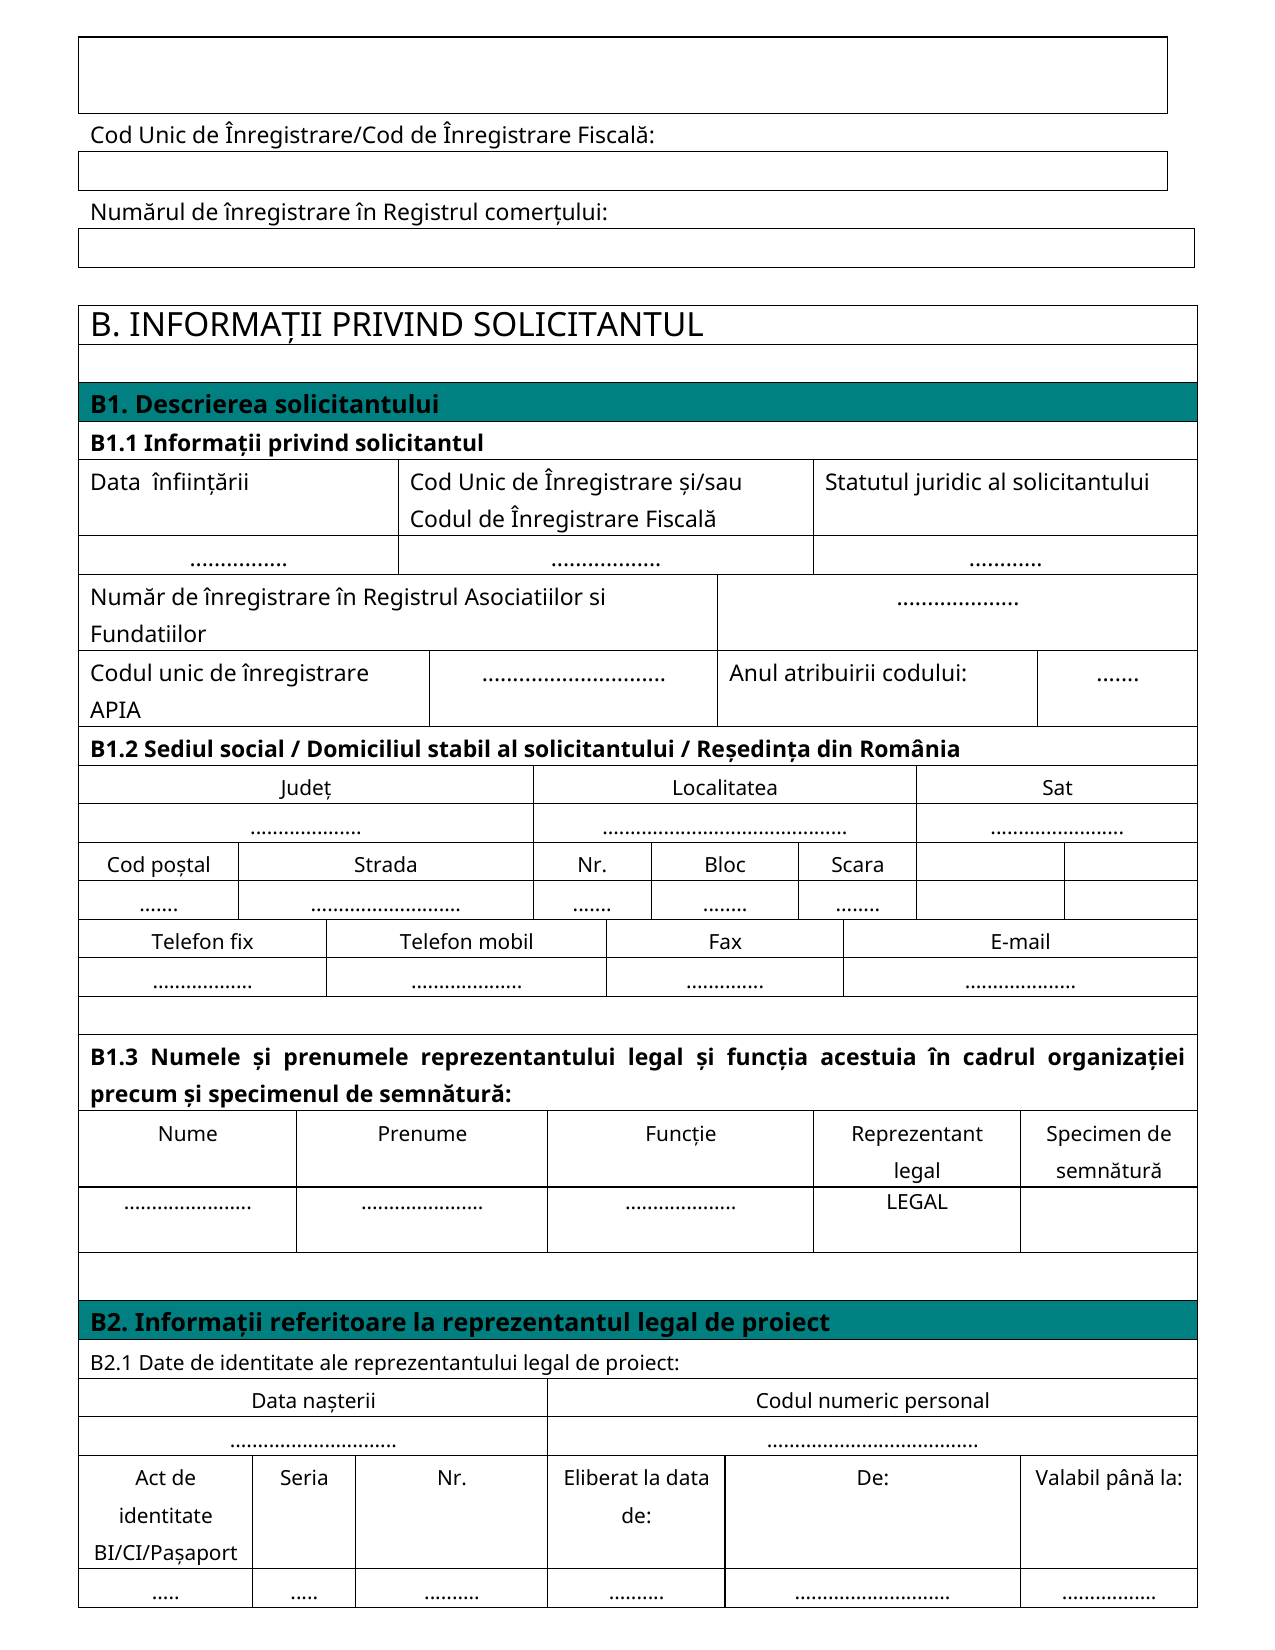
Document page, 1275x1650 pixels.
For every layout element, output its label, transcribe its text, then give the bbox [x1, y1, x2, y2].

table_cell .................... [718, 575, 1197, 650]
table_cell B1.3 Numele și prenumele reprezentantului legal și funcția acestuia în cadrul organizației precum și specimenul de semnătură: [79, 1035, 1197, 1110]
table_cell .................... [79, 804, 533, 842]
table_cell Act de identitate BI/CI/Pașaport [79, 1456, 252, 1568]
table_cell [917, 881, 1064, 919]
table_cell Statutul juridic al solicitantului [814, 460, 1197, 535]
table_cell Specimen de semnătură [1021, 1111, 1197, 1186]
table_cell [79, 1253, 1197, 1300]
table_cell .......... [548, 1569, 724, 1607]
table_cell Strada [239, 843, 533, 880]
table_cell .................... [327, 958, 606, 996]
table_cell [1065, 881, 1197, 919]
table_cell Nr. [534, 843, 651, 880]
table_cell ..... [79, 1569, 252, 1607]
table_cell B1.1 Informații privind solicitantul [79, 422, 1197, 459]
table_cell B2.1 Date de identitate ale reprezentantului legal de proiect: [79, 1340, 1197, 1377]
table_cell ....................... [79, 1188, 296, 1252]
table_cell Telefon mobil [327, 920, 606, 957]
table_cell .................... [844, 958, 1197, 996]
table_cell Codul numeric personal [548, 1379, 1197, 1416]
table_cell Reprezentant legal [814, 1111, 1020, 1186]
table_cell Seria [253, 1456, 355, 1568]
table_cell ................. [1021, 1569, 1197, 1607]
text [90, 113, 1183, 151]
table_cell [1065, 843, 1197, 880]
table_cell .................... [548, 1188, 813, 1252]
table_cell Valabil până la: [1021, 1456, 1197, 1568]
table_cell Sat [917, 766, 1197, 803]
table_cell ............ [814, 536, 1197, 574]
table_cell Bloc [652, 843, 798, 880]
table_cell LEGAL [814, 1188, 1020, 1252]
table_cell Nr. [356, 1456, 547, 1568]
table_header B. INFORMAȚII PRIVIND SOLICITANTUL [79, 306, 1197, 344]
table_cell ....... [1038, 651, 1197, 726]
table_cell Codul unic de înregistrare APIA [79, 651, 429, 726]
table_cell Județ [79, 766, 533, 803]
table_cell .............................. [430, 651, 717, 726]
table_cell ........................ [917, 804, 1197, 842]
table_cell Data înființării [79, 460, 398, 535]
table_cell ........................... [239, 881, 533, 919]
table_cell ................ [79, 536, 398, 574]
table_header [79, 38, 1167, 112]
table_cell [79, 997, 1197, 1034]
table_cell ............................ [726, 1569, 1020, 1607]
table_cell .............................. [79, 1417, 547, 1454]
table_cell Eliberat la data de: [548, 1456, 724, 1568]
table_cell ....... [79, 881, 238, 919]
table_header [79, 229, 1194, 267]
table_cell Data nașterii [79, 1379, 547, 1416]
table_cell [917, 843, 1064, 880]
table_cell [1021, 1188, 1197, 1252]
table_cell ........ [799, 881, 916, 919]
table_cell .................. [399, 536, 813, 574]
table_cell ............................................ [534, 804, 916, 842]
table_header [79, 152, 1167, 189]
table_cell Număr de înregistrare în Registrul Asociatiilor si Fundatiilor [79, 575, 717, 650]
table_cell Funcție [548, 1111, 813, 1186]
table_cell ........ [652, 881, 798, 919]
table_cell E-mail [844, 920, 1197, 957]
table_cell Localitatea [534, 766, 916, 803]
table_cell B1.2 Sediul social / Domiciliul stabil al solicitantului / Reședința din România [79, 727, 1197, 764]
table_cell Prenume [297, 1111, 547, 1186]
table_cell Nume [79, 1111, 296, 1186]
table_cell Scara [799, 843, 916, 880]
table_cell De: [726, 1456, 1020, 1568]
table_cell Anul atribuirii codului: [718, 651, 1037, 726]
table_cell B2. Informații referitoare la reprezentantul legal de proiect [79, 1301, 1197, 1339]
table_cell ...................... [297, 1188, 547, 1252]
table_cell .......... [356, 1569, 547, 1607]
table_cell [79, 345, 1197, 382]
table_cell Telefon fix [79, 920, 326, 957]
table_cell ....... [534, 881, 651, 919]
table_cell ..... [253, 1569, 355, 1607]
table_cell Cod poștal [79, 843, 238, 880]
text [90, 191, 1183, 228]
table_cell .................. [79, 958, 326, 996]
table_cell Fax [607, 920, 843, 957]
table_cell Cod Unic de Înregistrare și/sau Codul de Înregistrare Fiscală [399, 460, 813, 535]
table_cell B1. Descrierea solicitantului [79, 383, 1197, 421]
table_cell .............. [607, 958, 843, 996]
table_cell ...................................... [548, 1417, 1197, 1454]
